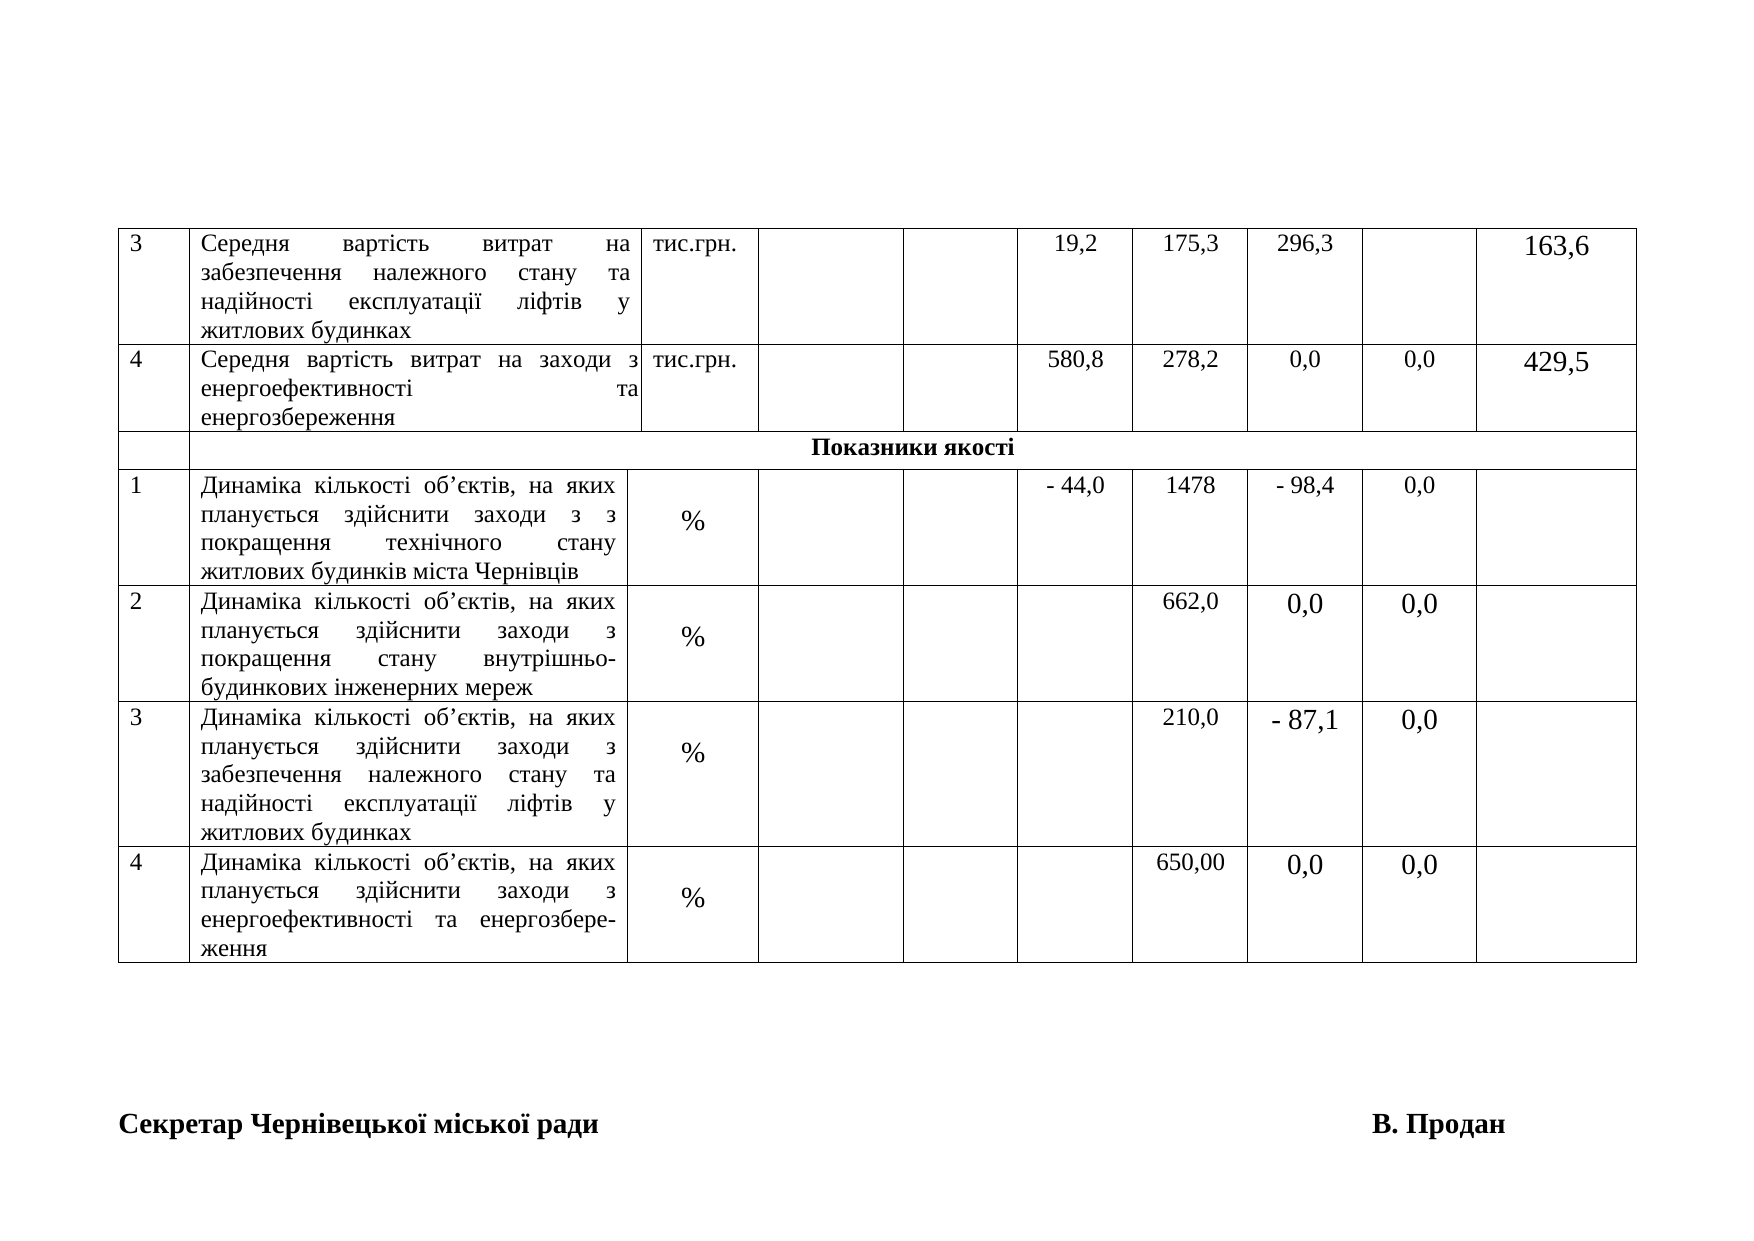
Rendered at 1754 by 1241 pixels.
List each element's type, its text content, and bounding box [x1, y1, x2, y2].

table_cell 650,00 [1133, 847, 1247, 962]
table_cell [1477, 586, 1636, 701]
table_cell % [628, 470, 758, 585]
table_cell [904, 847, 1017, 962]
text Секретар Чернівецької міської ради В. Продан [118, 1107, 1636, 1140]
table_cell [759, 702, 903, 846]
table_cell - 87,1 [1248, 702, 1362, 846]
table_cell Динаміка кількості об’єктів, на яких планується здійснити заходи з забезпечення належного стану та надійності експлуатації ліфтів у житлових будинках [190, 702, 627, 846]
table_cell 0,0 [1363, 345, 1476, 431]
table_cell 580,8 [1018, 345, 1132, 431]
table_cell [904, 470, 1017, 585]
table_cell 2 [119, 586, 189, 701]
table_cell [1477, 847, 1636, 962]
table_cell [904, 345, 1017, 431]
table_cell [119, 432, 189, 469]
table_header 296,3 [1248, 229, 1362, 343]
table_cell 4 [119, 847, 189, 962]
table_cell [759, 847, 903, 962]
table_cell % [628, 702, 758, 846]
table_header Середня вартість витрат на забезпечення належного стану та надійності експлуатації ліфтів у житлових будинках [190, 229, 641, 343]
table_cell Динаміка кількості об’єктів, на яких планується здійснити заходи з енергоефективності та енергозбере-ження [190, 847, 627, 962]
table_cell Динаміка кількості об’єктів, на яких планується здійснити заходи з з покращення технічного стану житлових будинків міста Чернівців [190, 470, 627, 585]
table_cell 0,0 [1363, 702, 1476, 846]
table_cell [1018, 702, 1132, 846]
table_cell 0,0 [1248, 847, 1362, 962]
table_cell 0,0 [1248, 345, 1362, 431]
table_header 175,3 [1133, 229, 1247, 343]
table_cell [1018, 586, 1132, 701]
table_cell [1477, 470, 1636, 585]
table_cell 1 [119, 470, 189, 585]
table_cell 0,0 [1363, 847, 1476, 962]
table_cell 0,0 [1363, 470, 1476, 585]
table_cell [759, 586, 903, 701]
table_cell % [628, 586, 758, 701]
table_cell % [628, 847, 758, 962]
table_cell Показники якості [190, 432, 1636, 469]
table_header [759, 229, 903, 343]
table_cell 1478 [1133, 470, 1247, 585]
table_cell 278,2 [1133, 345, 1247, 431]
table_header 163,6 [1477, 229, 1636, 343]
table_cell [904, 702, 1017, 846]
table_cell 210,0 [1133, 702, 1247, 846]
table_header 19,2 [1018, 229, 1132, 343]
table_cell - 44,0 [1018, 470, 1132, 585]
table_cell - 98,4 [1248, 470, 1362, 585]
table_header [904, 229, 1017, 343]
table_cell [759, 470, 903, 585]
table_cell тис.грн. [642, 345, 758, 431]
table_cell 429,5 [1477, 345, 1636, 431]
table_cell [1018, 847, 1132, 962]
table_header 3 [119, 229, 189, 343]
table_cell 0,0 [1363, 586, 1476, 701]
table_header тис.грн. [642, 229, 758, 343]
table_cell [904, 586, 1017, 701]
table_cell 3 [119, 702, 189, 846]
table_cell 662,0 [1133, 586, 1247, 701]
table_cell Динаміка кількості об’єктів, на яких планується здійснити заходи з покращення стану внутрішньо-будинкових інженерних мереж [190, 586, 627, 701]
table_cell 0,0 [1248, 586, 1362, 701]
table_cell 4 [119, 345, 189, 431]
table_cell Середня вартість витрат на заходи з енергоефективності та енергозбереження [190, 345, 641, 431]
table_cell [1477, 702, 1636, 846]
table_header [1363, 229, 1476, 343]
table_cell [759, 345, 903, 431]
